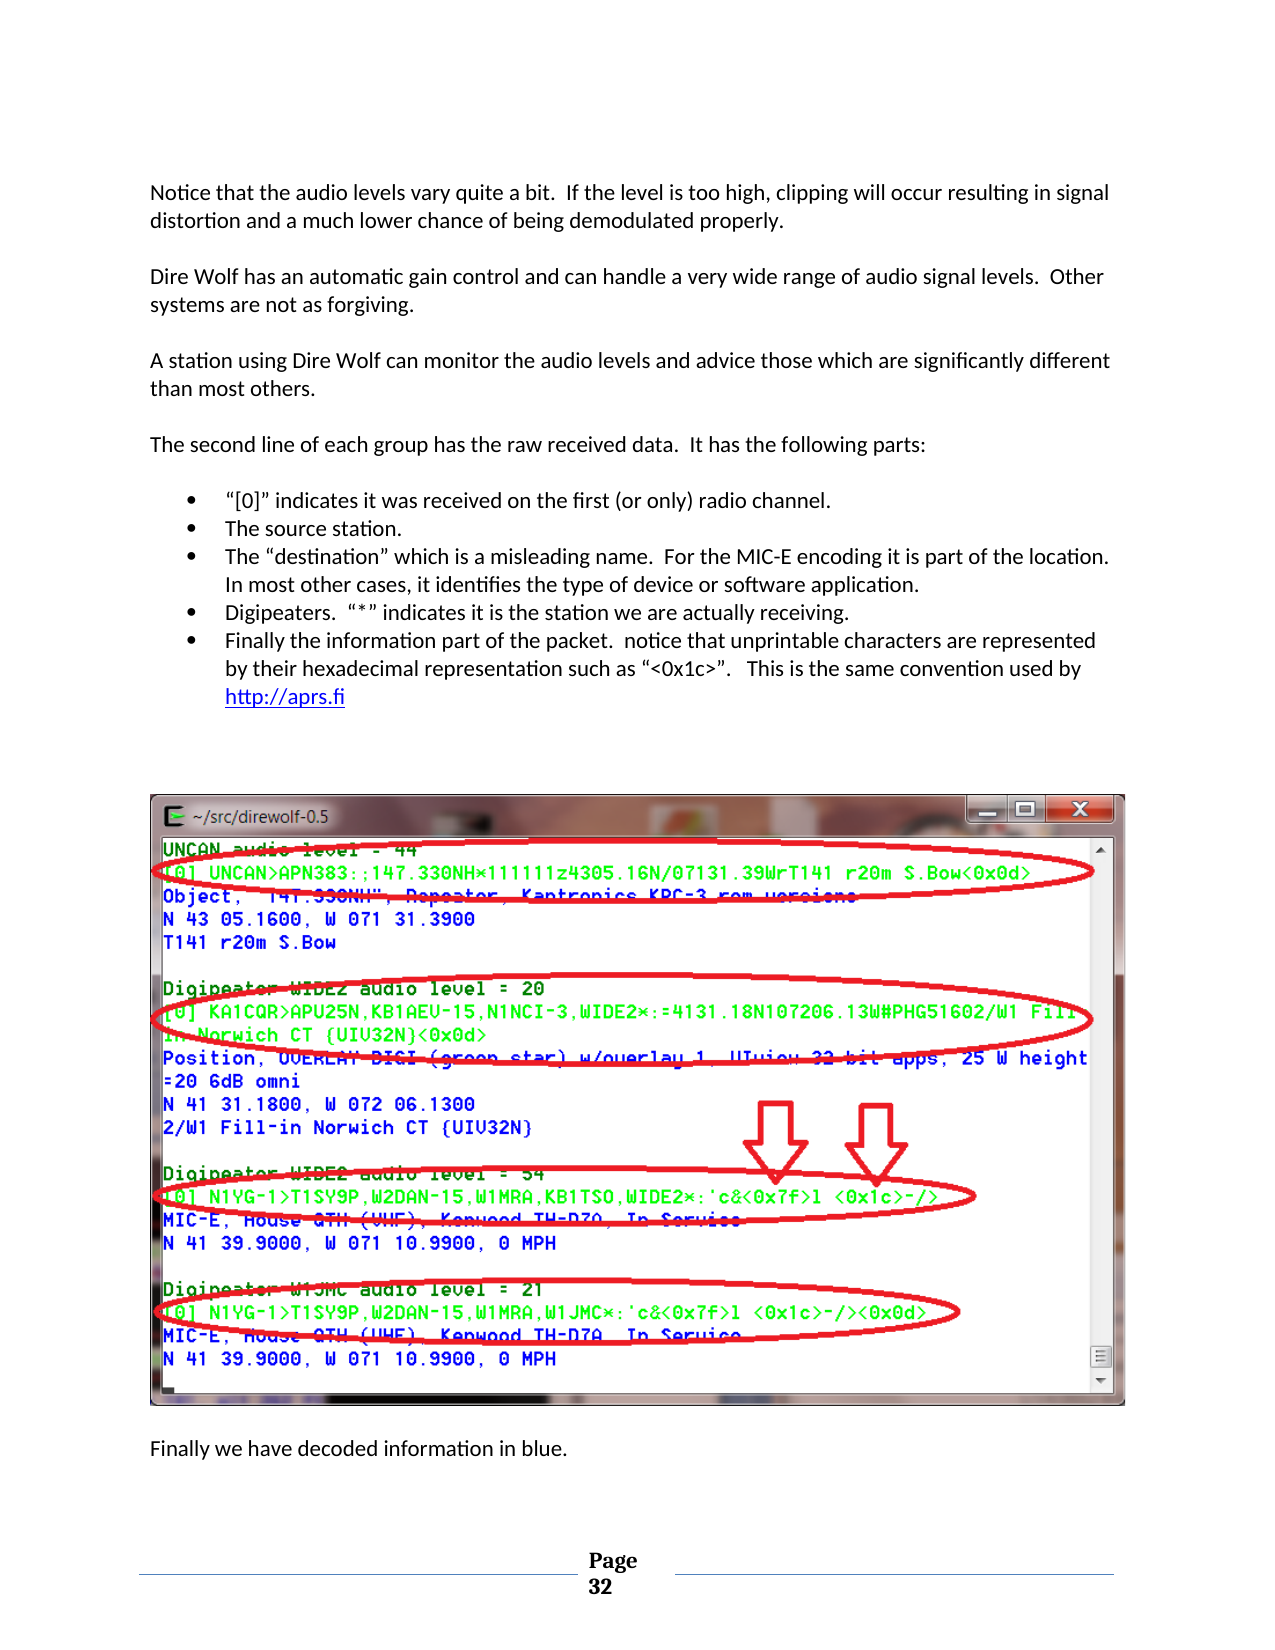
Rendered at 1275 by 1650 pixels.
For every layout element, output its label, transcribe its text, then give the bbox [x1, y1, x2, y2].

list The “destination” which is a misleading name. For the MIC-E encoding it is part of the location. In most other cases, it identifies the type of device or software application. [187, 542, 1125, 598]
picture [150, 794, 1125, 1406]
list Digipeaters. “*” indicates it is the station we are actually receiving. [187, 598, 1125, 626]
text Dire Wolf has an automatic gain control and can handle a very wide range of audio signal levels. Other systems are not as forgiving. [150, 262, 1125, 318]
text Finally we have decoded information in blue. [150, 1434, 1125, 1462]
text A station using Dire Wolf can monitor the audio levels and advice those which are significantly different than most others. [150, 346, 1125, 402]
list “[0]” indicates it was received on the first (or only) radio channel. [187, 486, 1125, 514]
list Finally the information part of the packet. notice that unprintable characters are represented by their hexadecimal representation such as “<0x1c>”. This is the same convention used by http://aprs.fi [187, 626, 1125, 710]
text The second line of each group has the raw received data. It has the following parts: [150, 430, 1125, 458]
text Notice that the audio levels vary quite a bit. If the level is too high, clipping will occur resulting in signal distortion and a much lower chance of being demodulated properly. [150, 178, 1125, 234]
list The source station. [187, 514, 1125, 542]
